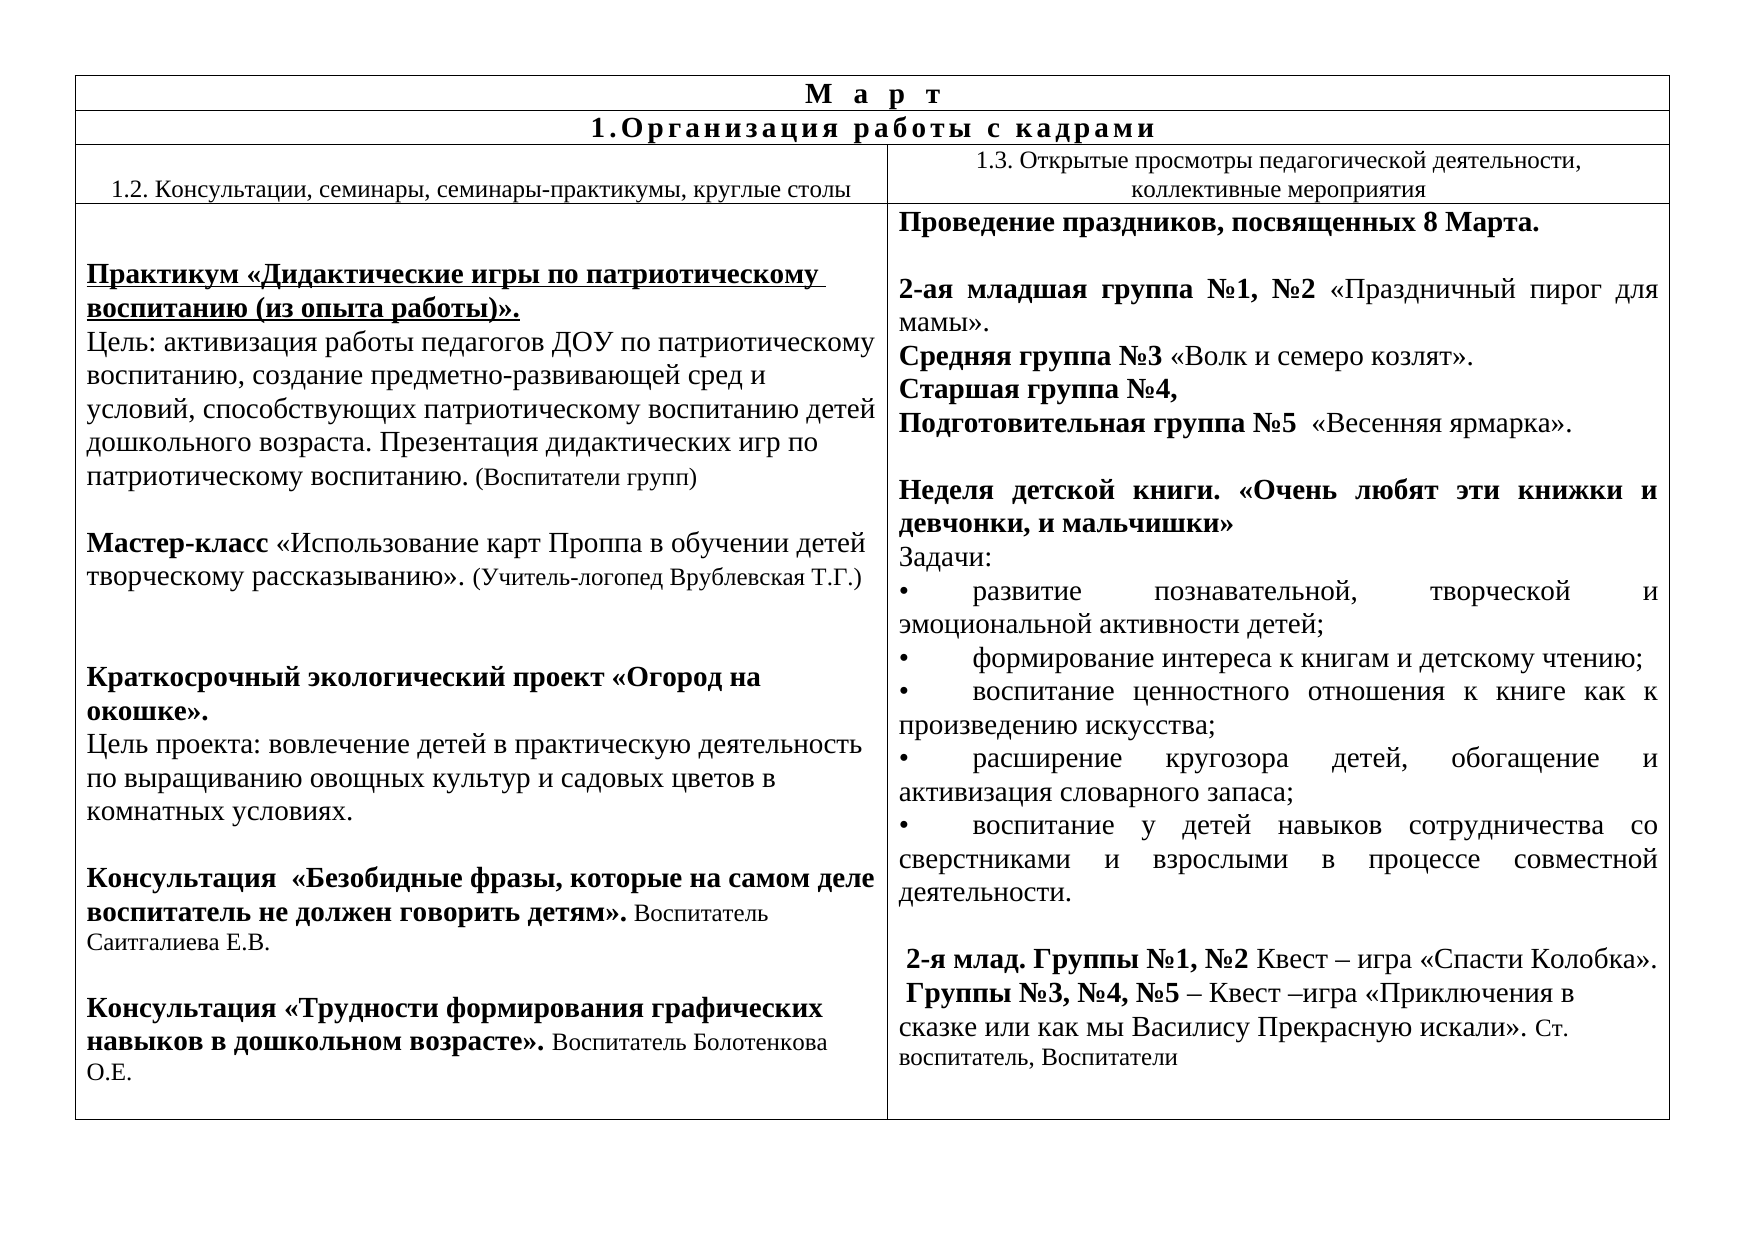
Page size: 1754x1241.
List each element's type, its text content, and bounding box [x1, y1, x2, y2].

table_header Март [76, 76, 1669, 109]
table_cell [888, 204, 1669, 1119]
table_cell 1.2. Консультации, семинары, семинары-практикумы, круглые столы [76, 145, 887, 203]
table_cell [76, 204, 887, 1119]
table_cell 1.Организация работы с кадрами [76, 111, 1669, 144]
table_cell 1.3. Открытые просмотры педагогической деятельности, коллективные мероприятия [888, 145, 1669, 203]
